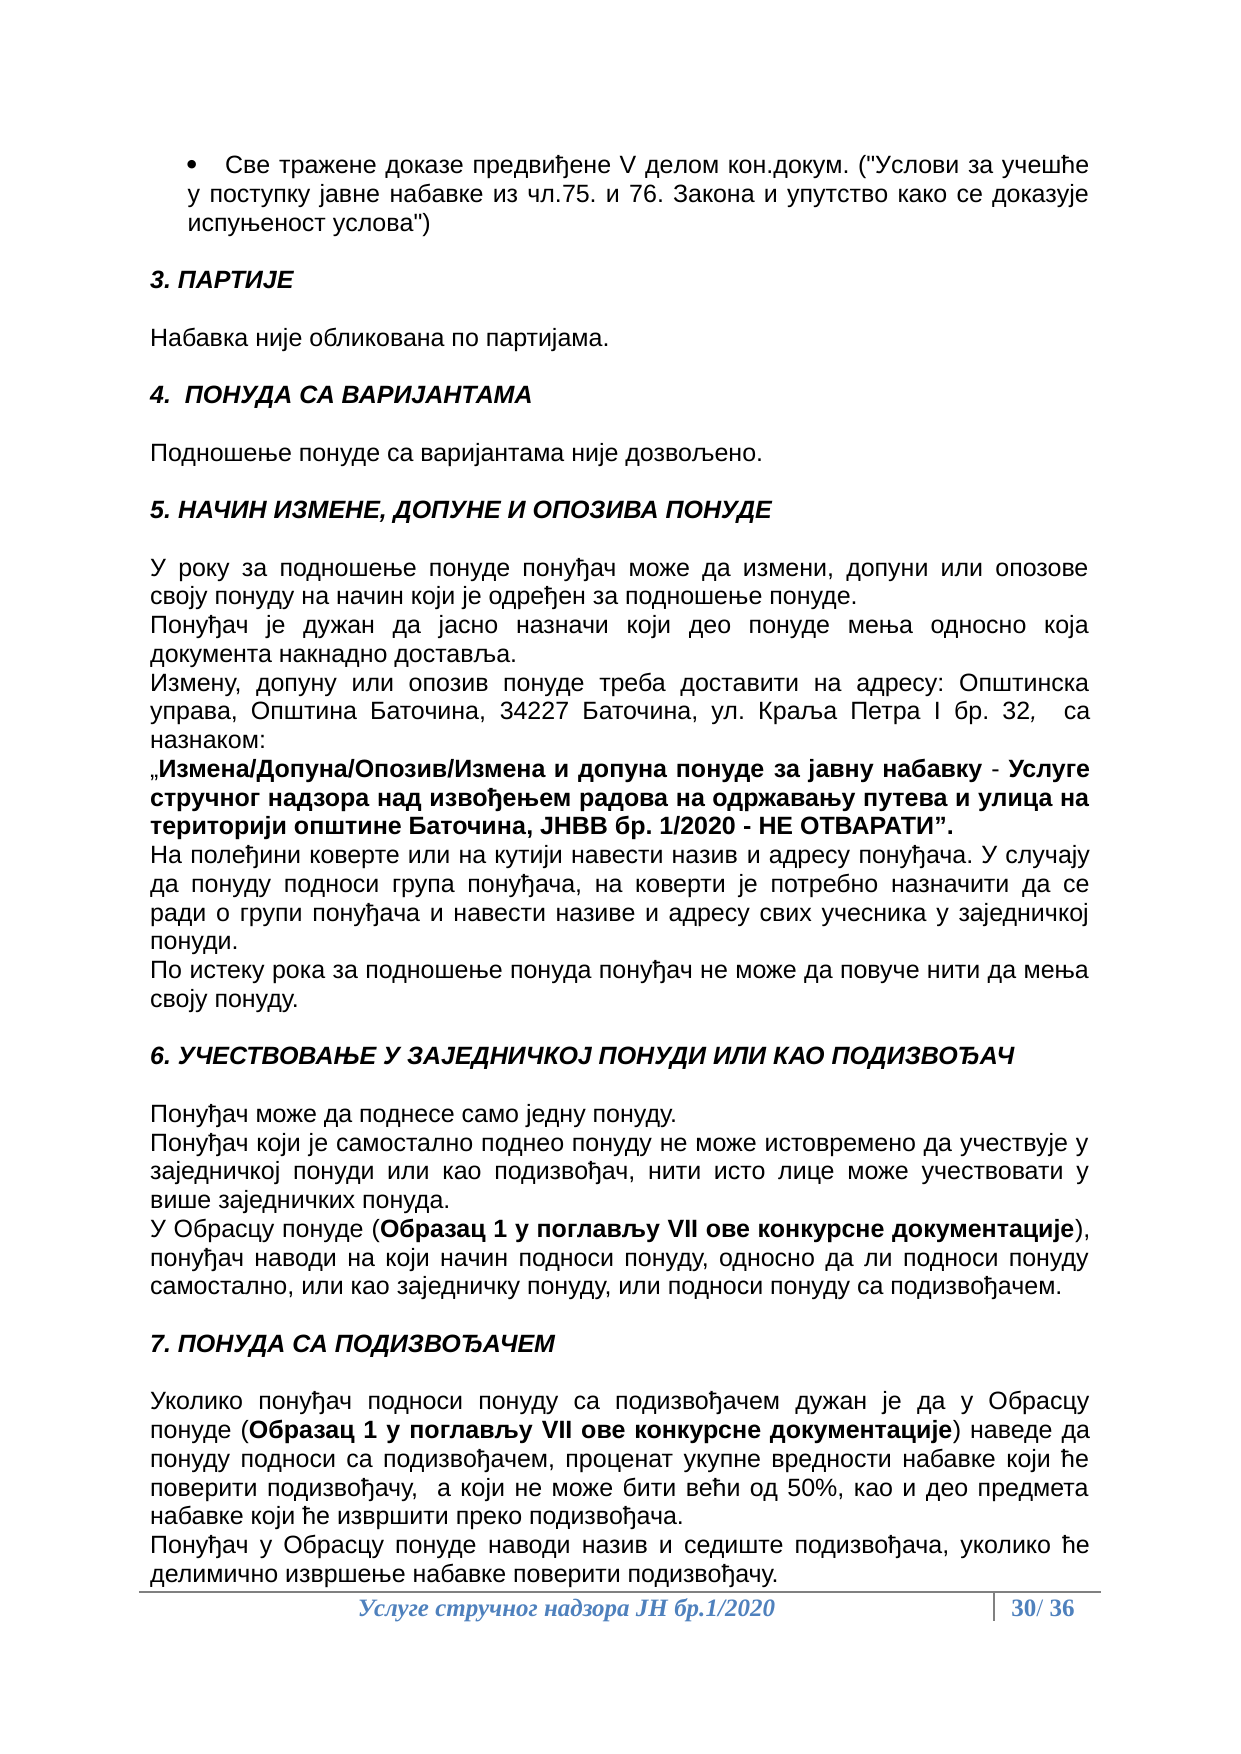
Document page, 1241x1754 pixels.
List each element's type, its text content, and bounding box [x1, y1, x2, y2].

text Понуђач је дужан да јасно назначи који део понуде мења односно која документа накнадно доставља. [150, 610, 1090, 668]
text 7. ПОНУДА СА ПОДИЗВОЂАЧЕМ [150, 1329, 1090, 1358]
text Подношење понуде са варијантама није дозвољено. [150, 438, 1090, 466]
text Измену, допуну или опозив понуде треба доставити на адресу: Општинска управа, Општина Баточина, 34227 Баточина, ул. Краља Петра I бр. 32, са назнаком: [150, 668, 1090, 754]
list Све тражене доказе предвиђене V делом кон.докум. ("Услови за учешће у поступку јавне набавке из чл.75. и 76. Закона и упутство како се доказује испуњеност услова") [187, 150, 1090, 236]
text 4. ПОНУДА СА ВАРИЈАНТАМА [150, 380, 1090, 409]
text На полеђини коверте или на кутији навести назив и адресу понуђача. У случају да понуду подноси група понуђача, на коверти је потребно назначити да се ради о групи понуђача и навести називе и адресу свих учесника у заједничкој понуди. [150, 840, 1090, 955]
text 3. ПАРТИЈЕ [150, 265, 1090, 294]
text Понуђач који је самостално поднео понуду не може истовремено да учествује у заједничкој понуди или као подизвођач, нити исто лице може учествовати у више заједничких понуда. [150, 1128, 1090, 1214]
text У року за подношење понуде понуђач може да измени, допуни или опозове своју понуду на начин који је одређен за подношење понуде. [150, 553, 1090, 610]
text „Измена/Допуна/Опозив/Измена и допуна понуде за јавну набавку - Услуге стручног надзора над извођењем радова на одржавању путева и улица на територији општине Баточина, ЈНВВ бр. 1/2020 - НЕ ОТВАРАТИ”. [150, 754, 1090, 840]
text У Обрасцу понуде (Образац 1 у поглављу VII ове конкурсне документације), понуђач наводи на који начин подноси понуду, односно да ли подноси понуду самостално, или као заједничку понуду, или подноси понуду са подизвођачем. [150, 1214, 1090, 1300]
text Понуђач може да поднесе само једну понуду. [150, 1099, 1090, 1128]
text Уколико понуђач подноси понуду са подизвођачем дужан је да у Обрасцу понуде (Образац 1 у поглављу VII ове конкурсне документације) наведе да понуду подноси са подизвођачем, проценат укупне вредности набавке који ће поверити подизвођачу, а који не може бити већи од 50%, као и део предмета набавке који ће извршити преко подизвођача. [150, 1386, 1090, 1530]
text 5. НАЧИН ИЗМЕНЕ, ДОПУНЕ И ОПОЗИВА ПОНУДЕ [150, 495, 1090, 524]
text 6. УЧЕСТВОВАЊЕ У ЗАЈЕДНИЧКОЈ ПОНУДИ ИЛИ КАО ПОДИЗВОЂАЧ [150, 1041, 1090, 1070]
text Понуђач у Обрасцу понуде наводи назив и седиште подизвођача, уколико ће делимично извршење набавке поверити подизвођачу. [150, 1530, 1090, 1588]
text Набавка није обликована по партијама. [150, 323, 1090, 351]
text По истеку рока за подношење понуда понуђач не може да повуче нити да мења своју понуду. [150, 955, 1090, 1013]
